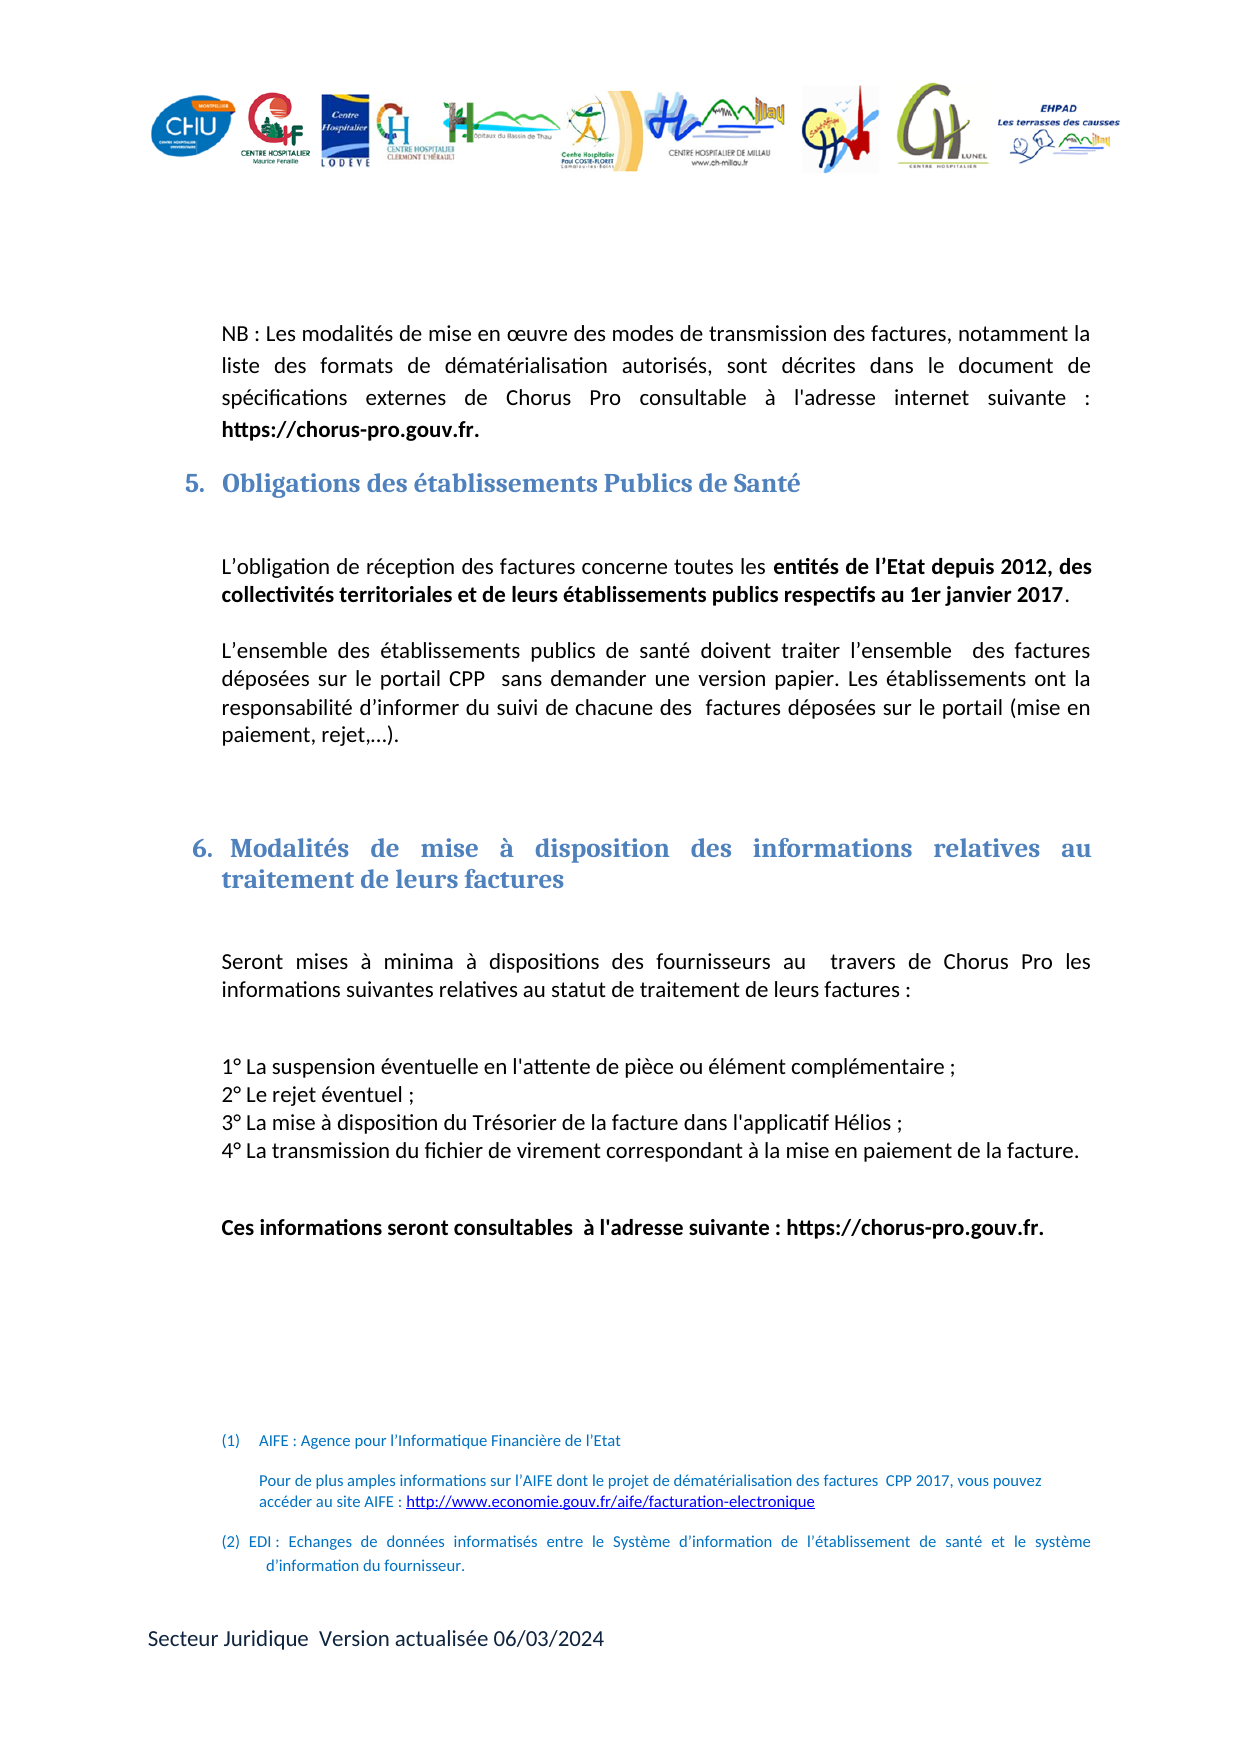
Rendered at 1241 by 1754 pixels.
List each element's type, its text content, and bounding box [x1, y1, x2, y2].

text (2) EDI : Echanges de données informatisés entre le Système d’information de l’établissement de santé et le système d’information du fournisseur. [221, 1532, 1093, 1575]
text Ces informations seront consultables à l'adresse suivante : https://chorus-pro.gouv.fr. [221, 1213, 1093, 1241]
text L’obligation de réception des factures concerne toutes les entités de l’Etat depuis 2012, des collectivités territoriales et de leurs établissements publics respectifs au 1er janvier 2017. [221, 552, 1093, 608]
text L’ensemble des établissements publics de santé doivent traiter l’ensemble des factures déposées sur le portail CPP sans demander une version papier. Les établissements ont la responsabilité d’informer du suivi de chacune des factures déposées sur le portail (mise en paiement, rejet,…). [221, 637, 1093, 749]
text Pour de plus amples informations sur l’AIFE dont le projet de dématérialisation des factures CPP 2017, vous pouvez accéder au site AIFE : http://www.economie.gouv.fr/aife/facturation-electronique [259, 1471, 1093, 1511]
text NB : Les modalités de mise en œuvre des modes de transmission des factures, notamment la liste des formats de dématérialisation autorisés, sont décrites dans le document de spécifications externes de Chorus Pro consultable à l'adresse internet suivante : https://chorus-pro.gouv.fr. [221, 319, 1093, 443]
text Seront mises à minima à dispositions des fournisseurs au travers de Chorus Pro les informations suivantes relatives au statut de traitement de leurs factures : [221, 947, 1093, 1003]
subtitle Obligations des établissements Publics de Santé [185, 468, 1093, 499]
list AIFE : Agence pour l’Informatique Financière de l’Etat [221, 1430, 1093, 1450]
text 1° La suspension éventuelle en l'attente de pièce ou élément complémentaire ; 2° Le rejet éventuel ; 3° La mise à disposition du Trésorier de la facture dans l'applicatif Hélios ; 4° La transmission du fichier de virement correspondant à la mise en paiement de la facture. [221, 1024, 1093, 1192]
subtitle Modalités de mise à disposition des informations relatives au traitement de leurs factures [192, 829, 1093, 895]
picture [147, 73, 1129, 177]
